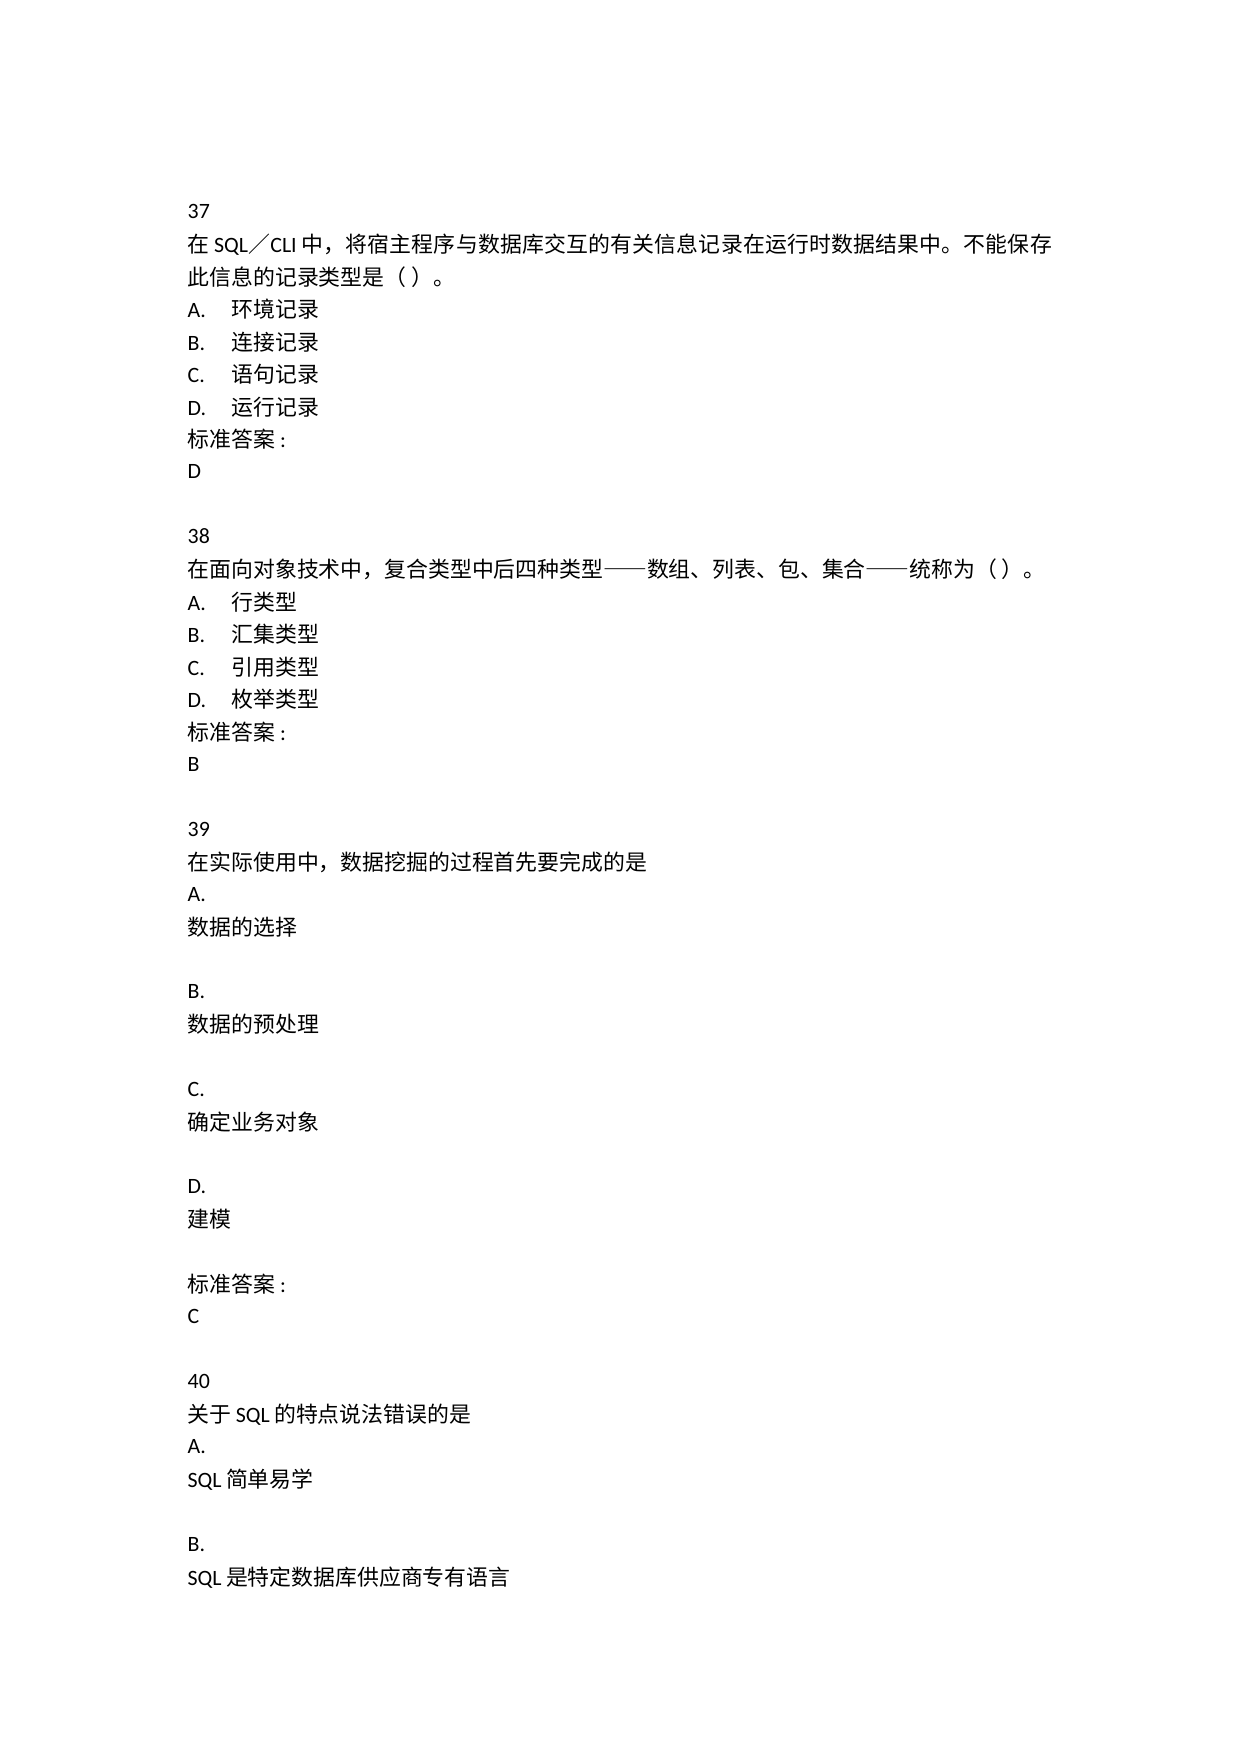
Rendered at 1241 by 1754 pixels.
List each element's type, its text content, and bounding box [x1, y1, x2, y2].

text D. 运行记录 [187, 389, 1053, 422]
text B. [187, 974, 1053, 1007]
text 数据的选择 [187, 909, 1053, 942]
text 标准答案 : [187, 422, 1053, 454]
text D. 枚举类型 [187, 682, 1053, 714]
text B [187, 747, 1053, 779]
text SQL是特定数据库供应商专有语言 [187, 1559, 1053, 1592]
text A. 行类型 [187, 584, 1053, 617]
text 在实际使用中，数据挖掘的过程首先要完成的是 [187, 844, 1053, 877]
text 标准答案 : [187, 1267, 1053, 1299]
text B. 连接记录 [187, 324, 1053, 357]
text C. [187, 1072, 1053, 1104]
text B. 汇集类型 [187, 617, 1053, 649]
text 关于SQL的特点说法错误的是 [187, 1397, 1053, 1429]
text 39 [187, 812, 1053, 844]
text 在SQL／CLI中，将宿主程序与数据库交互的有关信息记录在运行时数据结果中。不能保存此信息的记录类型是（ ）。 [187, 227, 1053, 292]
text 确定业务对象 [187, 1104, 1053, 1137]
text D. [187, 1169, 1053, 1202]
text 建模 [187, 1202, 1053, 1234]
text C. 引用类型 [187, 649, 1053, 682]
text B. [187, 1527, 1053, 1559]
text 在面向对象技术中，复合类型中后四种类型——数组、列表、包、集合——统称为（ ）。 [187, 552, 1053, 584]
text C. 语句记录 [187, 357, 1053, 389]
text A. [187, 1429, 1053, 1462]
text A. [187, 877, 1053, 909]
text 38 [187, 519, 1053, 552]
text D [187, 454, 1053, 487]
text 40 [187, 1364, 1053, 1397]
text 37 [187, 194, 1053, 227]
text C [187, 1299, 1053, 1332]
text 标准答案 : [187, 714, 1053, 747]
text SQL简单易学 [187, 1462, 1053, 1494]
text A. 环境记录 [187, 292, 1053, 324]
text 数据的预处理 [187, 1007, 1053, 1039]
